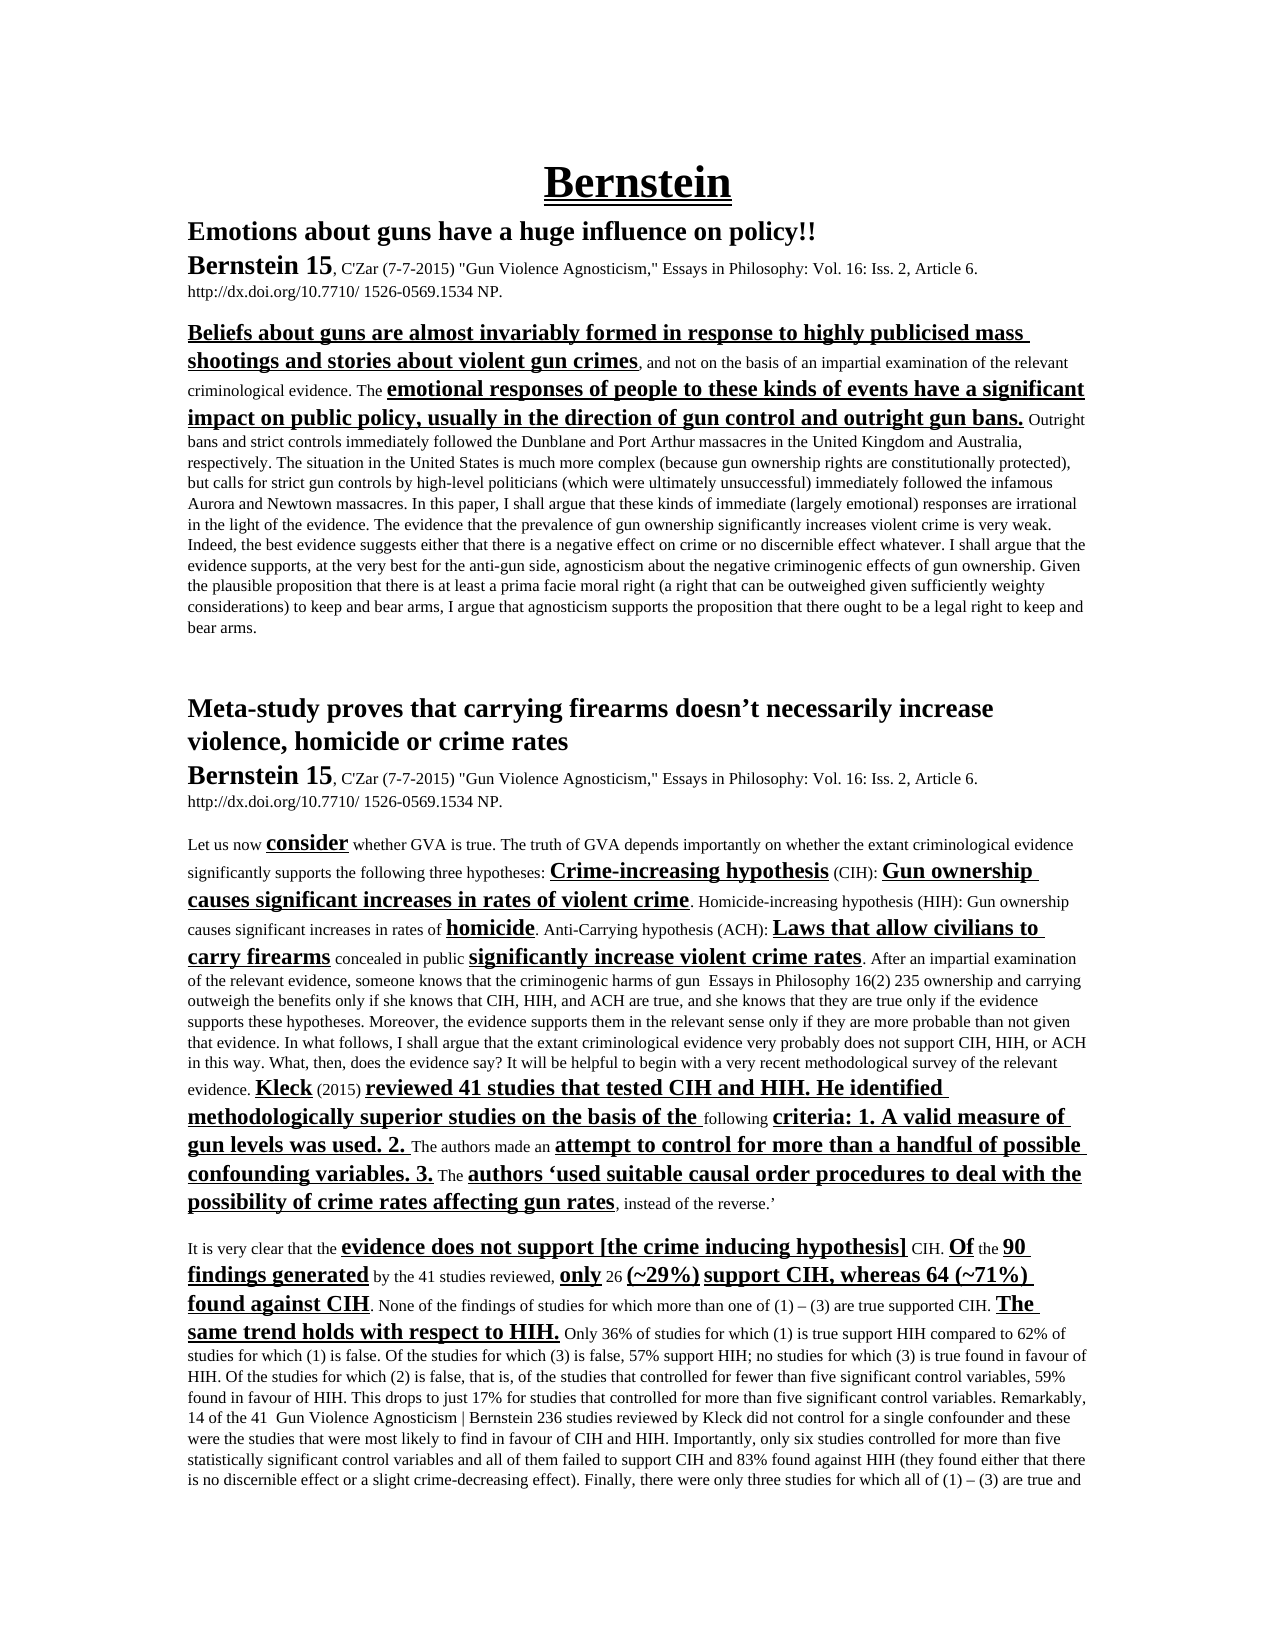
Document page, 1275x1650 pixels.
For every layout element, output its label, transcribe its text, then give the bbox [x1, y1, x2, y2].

text Let us now consider whether GVA is true. The truth of GVA depends importantly on whether the extant criminological evidence significantly supports the following three hypotheses: Crime-increasing hypothesis (CIH): Gun ownership causes significant increases in rates of violent crime. Homicide-increasing hypothesis (HIH): Gun ownership causes significant increases in rates of homicide. Anti-Carrying hypothesis (ACH): Laws that allow civilians to carry firearms concealed in public significantly increase violent crime rates. After an impartial examination of the relevant evidence, someone knows that the criminogenic harms of gun Essays in Philosophy 16(2) 235 ownership and carrying outweigh the benefits only if she knows that CIH, HIH, and ACH are true, and she knows that they are true only if the evidence supports these hypotheses. Moreover, the evidence supports them in the relevant sense only if they are more probable than not given that evidence. In what follows, I shall argue that the extant criminological evidence very probably does not support CIH, HIH, or ACH in this way. What, then, does the evidence say? It will be helpful to begin with a very recent methodological survey of the relevant evidence. Kleck (2015) reviewed 41 studies that tested CIH and HIH. He identified methodologically superior studies on the basis of the following criteria: 1. A valid measure of gun levels was used. 2. The authors made an attempt to control for more than a handful of possible confounding variables. 3. The authors ‘used suitable causal order procedures to deal with the possibility of crime rates affecting gun rates, instead of the reverse.’ [187, 829, 1087, 1214]
text Beliefs about guns are almost invariably formed in response to highly publicised mass shootings and stories about violent gun crimes, and not on the basis of an impartial examination of the relevant criminological evidence. The emotional responses of people to these kinds of events have a significant impact on public policy, usually in the direction of gun control and outright gun bans. Outright bans and strict controls immediately followed the Dunblane and Port Arthur massacres in the United Kingdom and Australia, respectively. The situation in the United States is much more complex (because gun ownership rights are constitutionally protected), but calls for strict gun controls by high-level politicians (which were ultimately unsuccessful) immediately followed the infamous Aurora and Newtown massacres. In this paper, I shall argue that these kinds of immediate (largely emotional) responses are irrational in the light of the evidence. The evidence that the prevalence of gun ownership significantly increases violent crime is very weak. Indeed, the best evidence suggests either that there is a negative effect on crime or no discernible effect whatever. I shall argue that the evidence supports, at the very best for the anti-gun side, agnosticism about the negative criminogenic effects of gun ownership. Given the plausible proposition that there is at least a prima facie moral right (a right that can be outweighed given sufficiently weighty considerations) to keep and bear arms, I argue that agnosticism supports the proposition that there ought to be a legal right to keep and bear arms. [187, 319, 1087, 637]
subtitle Bernstein [187, 154, 1087, 207]
subtitle Emotions about guns have a huge influence on policy!! [187, 215, 1087, 246]
subtitle Meta-study proves that carrying firearms doesn’t necessarily increase violence, homicide or crime rates [187, 692, 1087, 757]
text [187, 1233, 1087, 1489]
text Bernstein 15, C'Zar (7-7-2015) "Gun Violence Agnosticism," Essays in Philosophy: Vol. 16: Iss. 2, Article 6. http://dx.doi.org/10.7710/ 1526-0569.1534 NP. [187, 249, 1087, 301]
text Bernstein 15, C'Zar (7-7-2015) "Gun Violence Agnosticism," Essays in Philosophy: Vol. 16: Iss. 2, Article 6. http://dx.doi.org/10.7710/ 1526-0569.1534 NP. [187, 759, 1087, 811]
